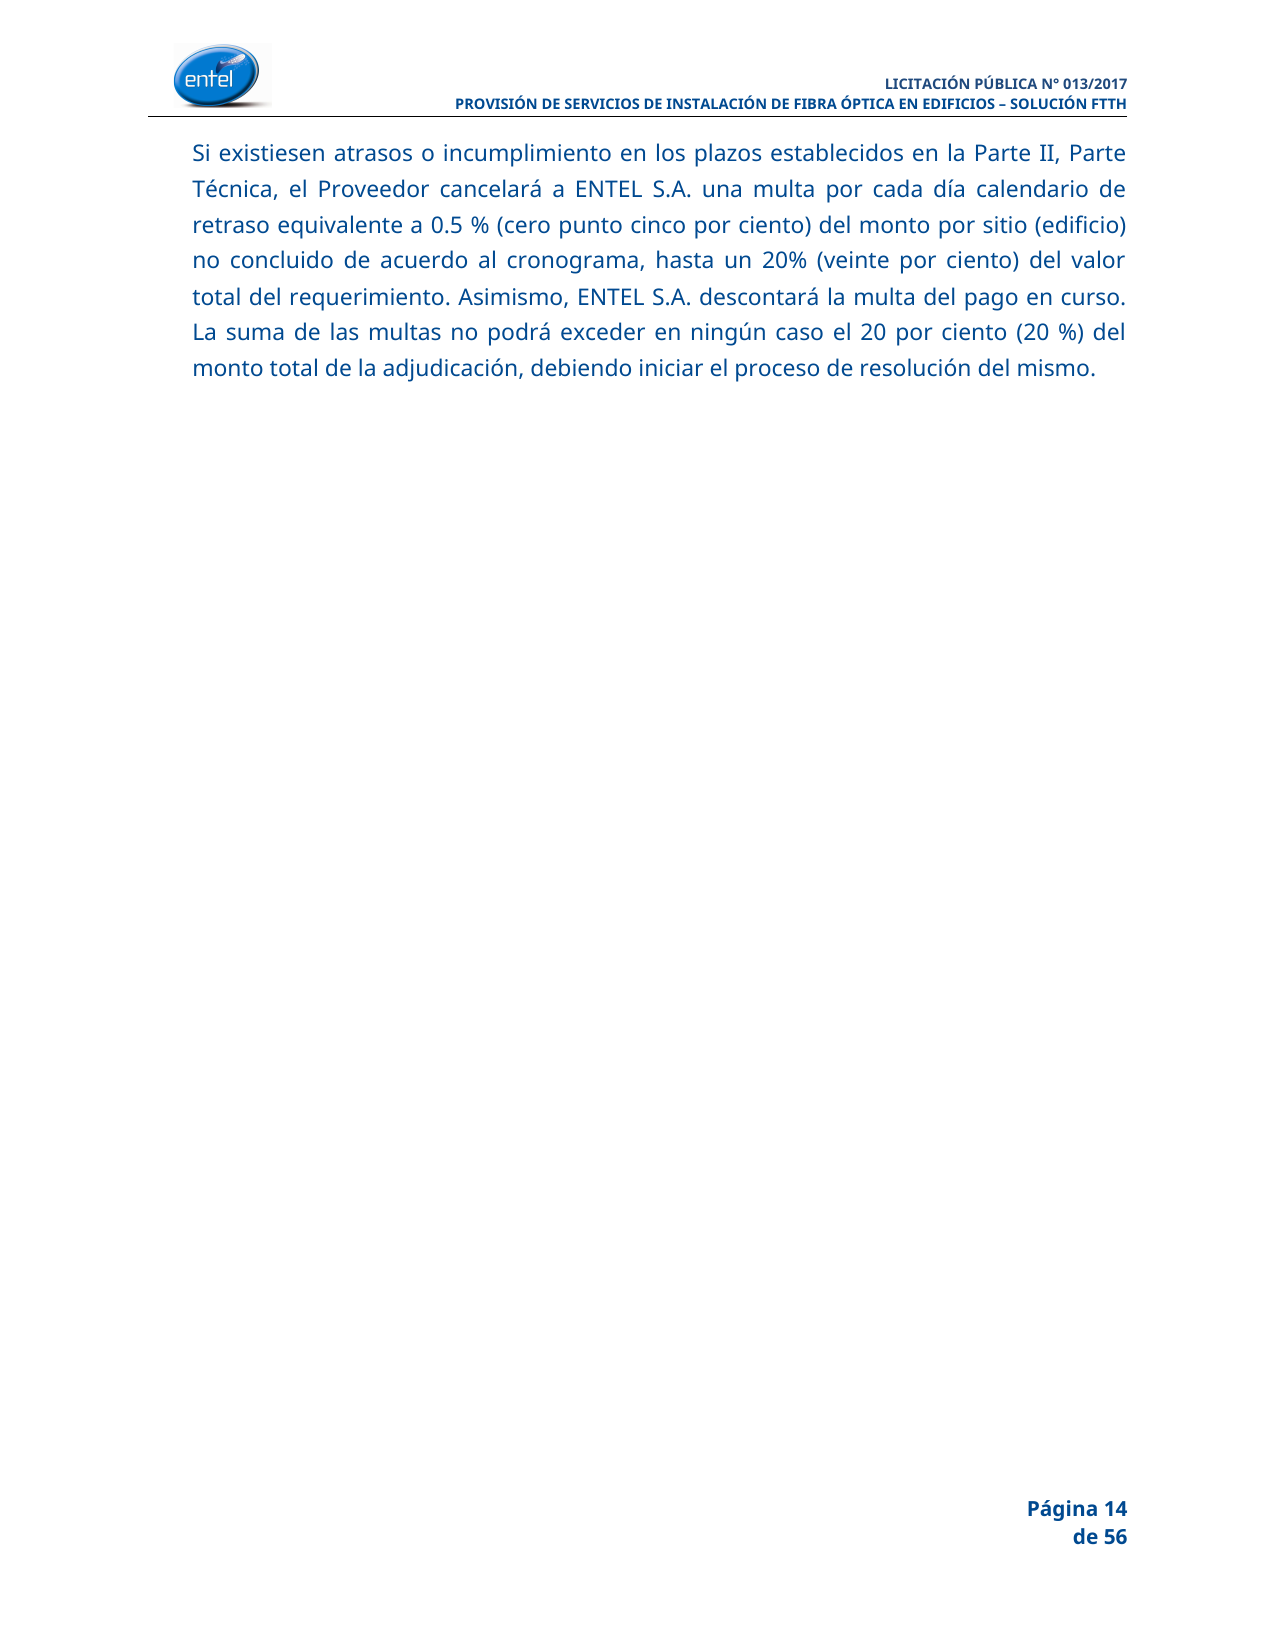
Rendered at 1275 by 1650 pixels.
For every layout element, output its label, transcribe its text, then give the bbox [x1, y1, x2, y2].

picture [173, 43, 272, 108]
text Si existiesen atrasos o incumplimiento en los plazos establecidos en la Parte II, Parte Técnica, el Proveedor cancelará a ENTEL S.A. una multa por cada día calendario de retraso equivalente a 0.5 % (cero punto cinco por ciento) del monto por sitio (edificio) no concluido de acuerdo al cronograma, hasta un 20% (veinte por ciento) del valor total del requerimiento. Asimismo, ENTEL S.A. descontará la multa del pago en curso. La suma de las multas no podrá exceder en ningún caso el 20 por ciento (20 %) del monto total de la adjudicación, debiendo iniciar el proceso de resolución del mismo. [192, 137, 1127, 383]
